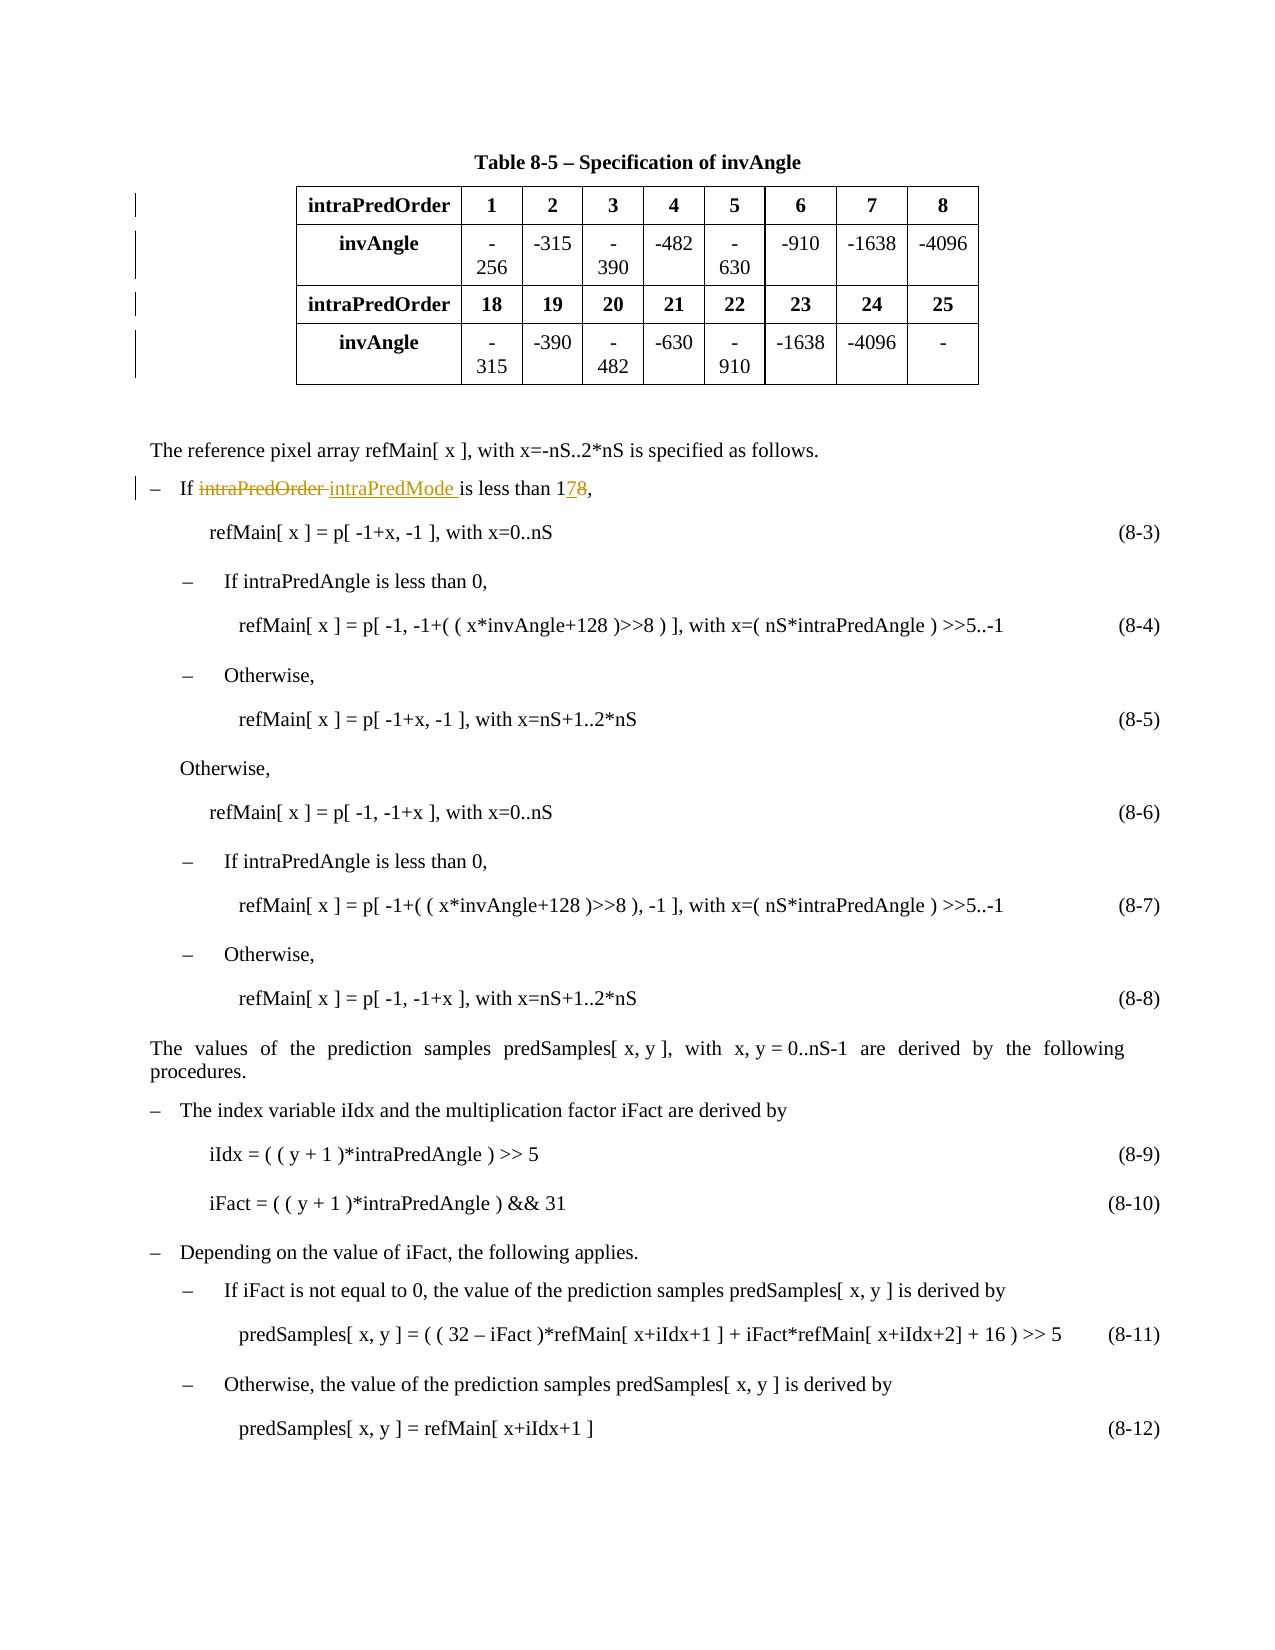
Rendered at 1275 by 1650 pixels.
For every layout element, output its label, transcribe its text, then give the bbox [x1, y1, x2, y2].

table_cell intraPredOrder [297, 286, 461, 323]
table_cell 21 [644, 286, 704, 323]
text The values of the prediction samples predSamples[ x, y ], with x, y = 0..nS-1 are derived by the following procedures. [150, 1035, 1125, 1083]
table_header 8 [908, 187, 978, 223]
table_cell -482 [644, 225, 704, 285]
table_cell 24 [837, 286, 907, 323]
list If intraPredAngle is less than 0, [182, 569, 1125, 593]
text – If is less than 1, [150, 476, 1125, 500]
text The reference pixel array refMain[ x ], with x=-nS..2*nS is specified as follows. [150, 438, 1125, 462]
table_cell -4096 [837, 324, 907, 384]
table_cell 18 [462, 286, 522, 323]
table_cell -390 [583, 225, 643, 285]
table_header intraPredOrder [297, 187, 461, 223]
list Otherwise, [182, 662, 1125, 687]
text – Depending on the value of iFact, the following applies. [150, 1240, 1125, 1264]
table_cell 19 [523, 286, 582, 323]
table_cell -910 [705, 324, 764, 384]
table_cell -256 [462, 225, 522, 285]
table_cell -315 [462, 324, 522, 384]
table_cell -482 [583, 324, 643, 384]
table_cell invAngle [297, 225, 461, 285]
table_cell - [908, 324, 978, 384]
table_header 2 [523, 187, 582, 223]
list If iFact is not equal to 0, the value of the prediction samples predSamples[ x, y ] is derived by [182, 1278, 1125, 1302]
table_cell 25 [908, 286, 978, 323]
table_cell -390 [523, 324, 582, 384]
table_header 7 [837, 187, 907, 223]
table_cell -1638 [837, 225, 907, 285]
table_cell 20 [583, 286, 643, 323]
table_cell -910 [766, 225, 836, 285]
table_cell -4096 [908, 225, 978, 285]
table_cell -315 [523, 225, 582, 285]
list If intraPredAngle is less than 0, [182, 849, 1125, 873]
text – The index variable iIdx and the multiplication factor iFact are derived by [150, 1098, 1125, 1122]
table_cell 22 [705, 286, 764, 323]
table_header 3 [583, 187, 643, 223]
table_header 5 [705, 187, 764, 223]
table_cell -630 [705, 225, 764, 285]
table_header 6 [766, 187, 836, 223]
table_header 4 [644, 187, 704, 223]
table_cell -1638 [766, 324, 836, 384]
table_cell -630 [644, 324, 704, 384]
table_cell invAngle [297, 324, 461, 384]
list Otherwise, [182, 942, 1125, 966]
text Otherwise, [150, 756, 1125, 780]
table_cell 23 [766, 286, 836, 323]
table_header 1 [462, 187, 522, 223]
list Otherwise, the value of the prediction samples predSamples[ x, y ] is derived by [182, 1371, 1125, 1396]
